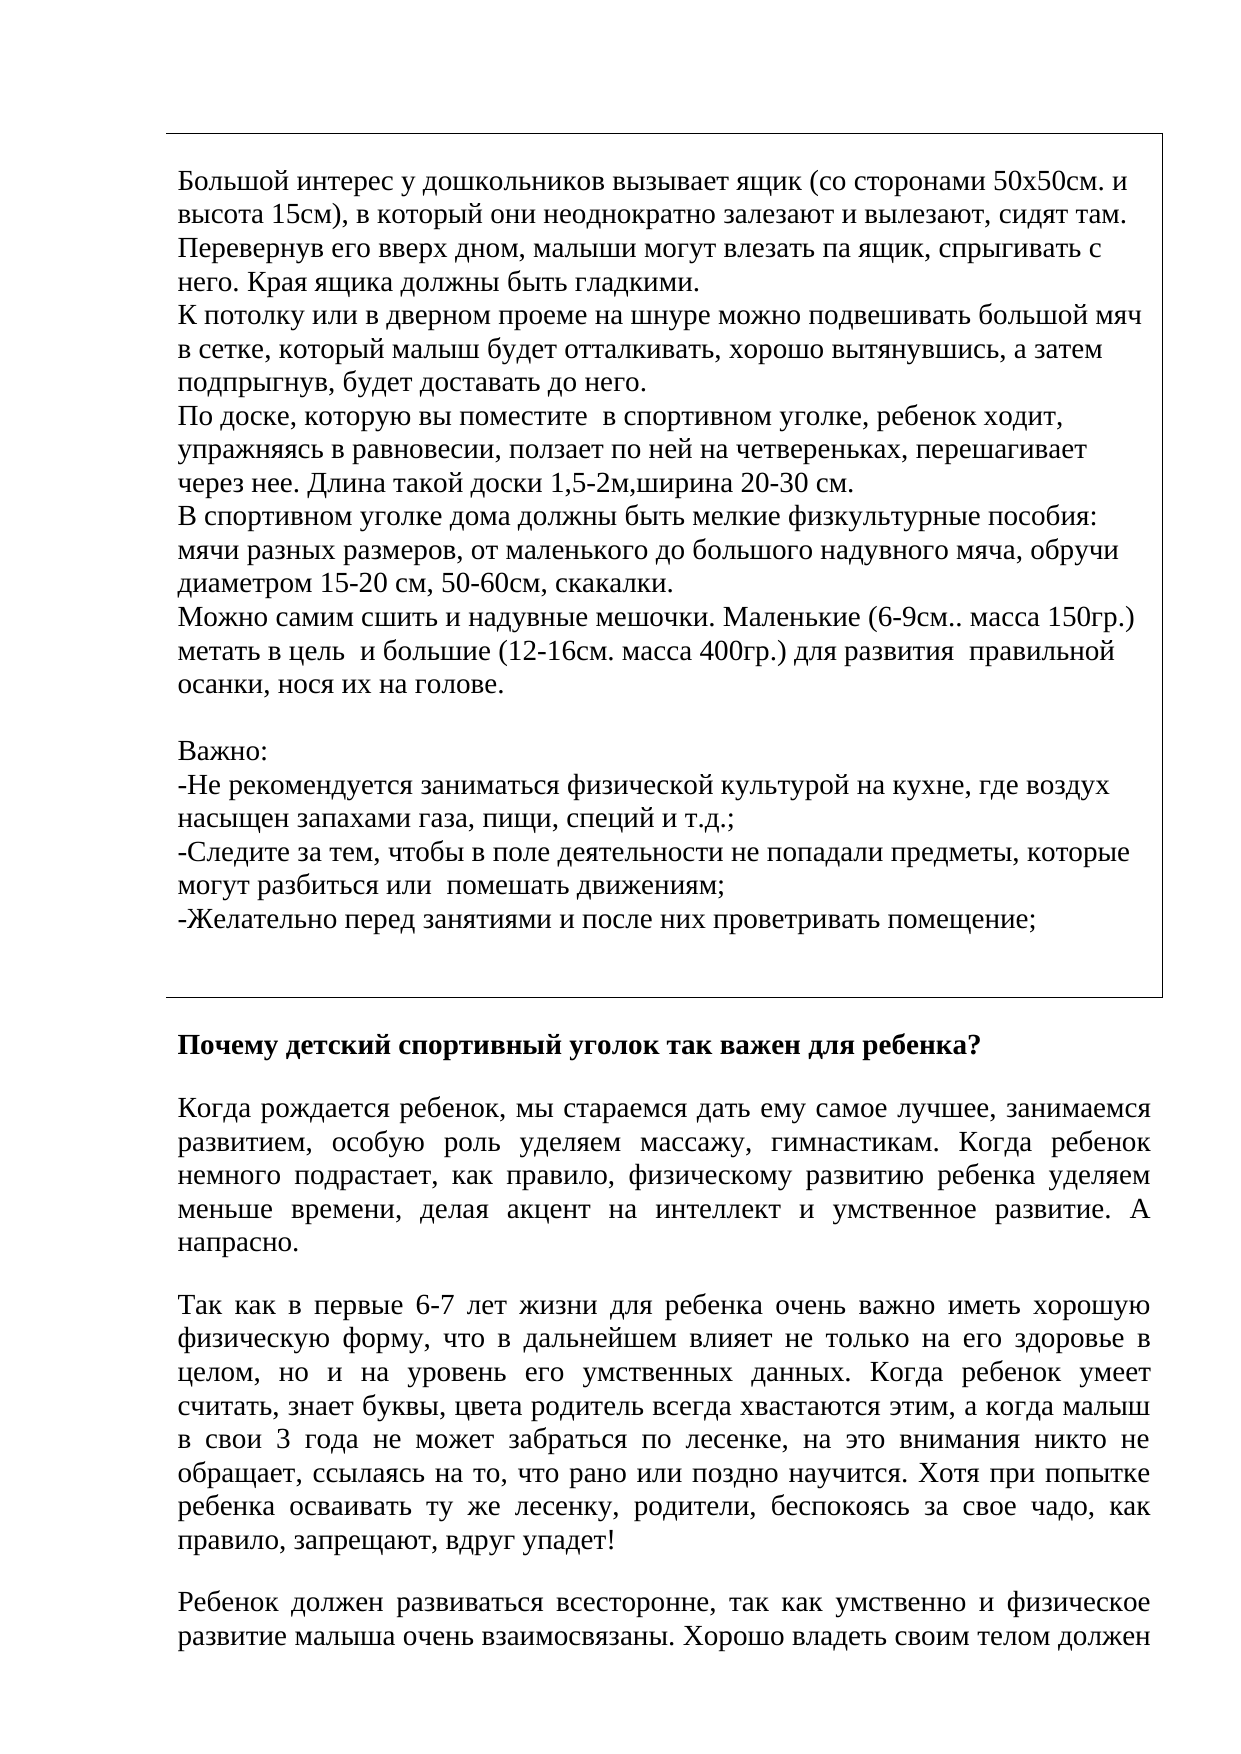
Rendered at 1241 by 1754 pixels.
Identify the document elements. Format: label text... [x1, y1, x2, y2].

text Когда рождается ребенок, мы стараемся дать ему самое лучшее, занимаемся развитием, особую роль уделяем массажу, гимнастикам. Когда ребенок немного подрастает, как правило, физическому развитию ребенка уделяем меньше времени, делая акцент на интеллект и умственное развитие. А напрасно. [177, 1090, 1152, 1258]
text Так как в первые 6-7 лет жизни для ребенка очень важно иметь хорошую физическую форму, что в дальнейшем влияет не только на его здоровье в целом, но и на уровень его умственных данных. Когда ребенок умеет считать, знает буквы, цвета родитель всегда хвастаются этим, а когда малыш в свои 3 года не может забраться по лесенке, на это внимания никто не обращает, ссылаясь на то, что рано или поздно научится. Хотя при попытке ребенка осваивать ту же лесенку, родители, беспокоясь за свое чадо, как правило, запрещают, вдруг упадет! [177, 1287, 1152, 1555]
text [177, 1584, 1152, 1652]
text Почему детский спортивный уголок так важен для ребенка? [177, 1027, 1152, 1061]
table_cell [166, 134, 1162, 997]
